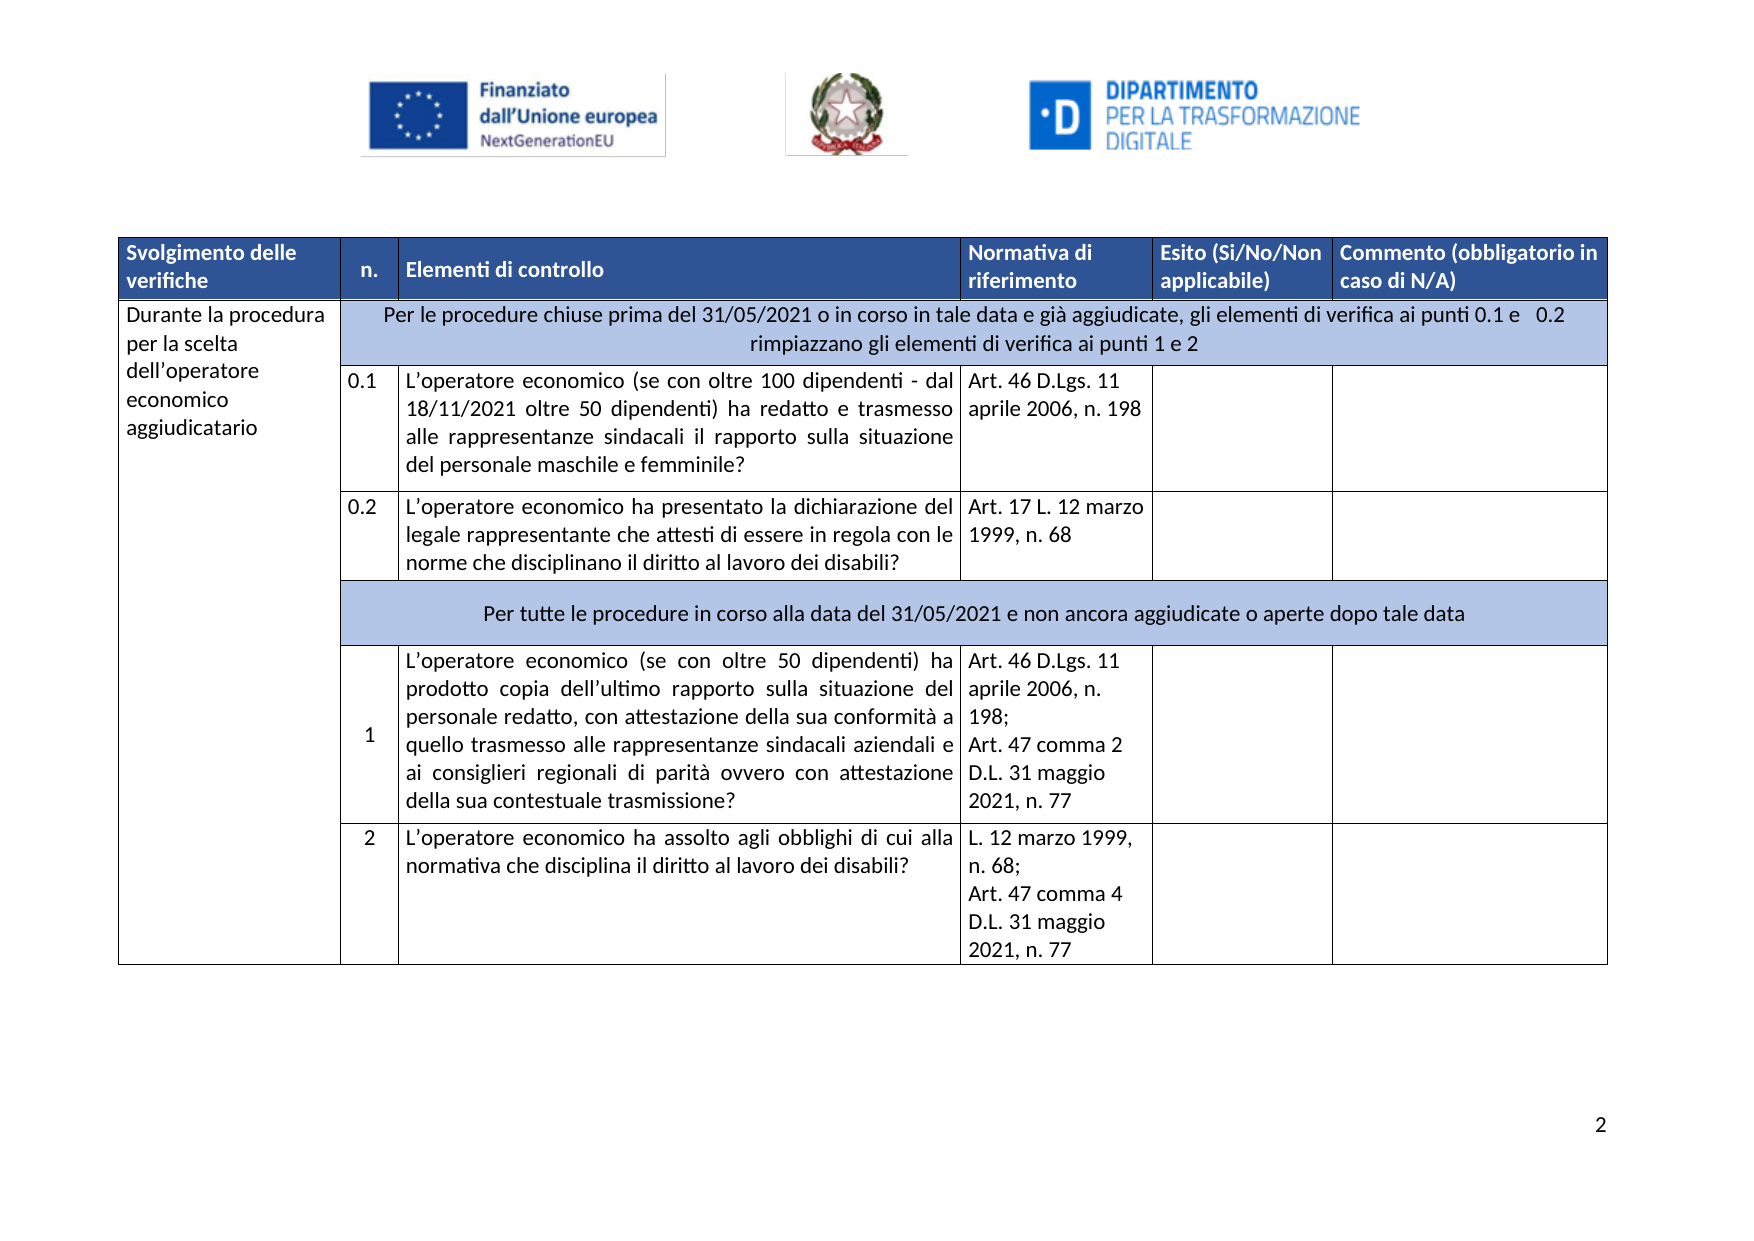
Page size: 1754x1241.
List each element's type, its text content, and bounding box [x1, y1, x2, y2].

table_cell [1153, 492, 1332, 579]
picture [360, 73, 1364, 160]
table_cell Per le procedure chiuse prima del 31/05/2021 o in corso in tale data e già aggiudicate, gli elementi di verifica ai punti 0.1 e 0.2 rimpiazzano gli elementi di verifica ai punti 1 e 2 [341, 301, 1607, 365]
table_header Svolgimento delle verifiche [119, 238, 340, 299]
table_cell Per tutte le procedure in corso alla data del 31/05/2021 e non ancora aggiudicate o aperte dopo tale data [341, 581, 1607, 645]
table_cell Art. 46 D.Lgs. 11 aprile 2006, n. 198 [961, 366, 1152, 491]
table_cell Art. 46 D.Lgs. 11 aprile 2006, n. 198; Art. 47 comma 2 D.L. 31 maggio 2021, n. 77 [961, 646, 1152, 822]
table_cell 1 [341, 646, 398, 822]
table_cell L’operatore economico (se con oltre 50 dipendenti) ha prodotto copia dell’ultimo rapporto sulla situazione del personale redatto, con attestazione della sua conformità a quello trasmesso alle rappresentanze sindacali aziendali e ai consiglieri regionali di parità ovvero con attestazione della sua contestuale trasmissione? [399, 646, 960, 822]
table_cell [1153, 366, 1332, 491]
table_cell 0.1 [341, 366, 398, 491]
table_cell [1333, 366, 1607, 491]
table_header Commento (obbligatorio in caso di N/A) [1333, 238, 1607, 299]
table_cell L. 12 marzo 1999, n. 68; Art. 47 comma 4 D.L. 31 maggio 2021, n. 77 [961, 824, 1152, 963]
table_cell [1153, 646, 1332, 822]
table_cell L’operatore economico (se con oltre 100 dipendenti - dal 18/11/2021 oltre 50 dipendenti) ha redatto e trasmesso alle rappresentanze sindacali il rapporto sulla situazione del personale maschile e femminile? [399, 366, 960, 491]
table_cell 0.2 [341, 492, 398, 579]
table_header Normativa di riferimento [961, 238, 1152, 299]
table_cell [1333, 646, 1607, 822]
table_cell L’operatore economico ha assolto agli obblighi di cui alla normativa che disciplina il diritto al lavoro dei disabili? [399, 824, 960, 963]
table_cell [1333, 492, 1607, 579]
table_cell Art. 17 L. 12 marzo 1999, n. 68 [961, 492, 1152, 579]
table_header n. [341, 238, 398, 299]
table_cell [1153, 824, 1332, 963]
table_cell L’operatore economico ha presentato la dichiarazione del legale rappresentante che attesti di essere in regola con le norme che disciplinano il diritto al lavoro dei disabili? [399, 492, 960, 579]
table_cell Durante la procedura per la scelta dell’operatore economico aggiudicatario [119, 301, 340, 963]
table_header Elementi di controllo [399, 238, 960, 299]
table_cell [1333, 824, 1607, 963]
table_cell 2 [341, 824, 398, 963]
table_header Esito (Si/No/Non applicabile) [1153, 238, 1332, 299]
